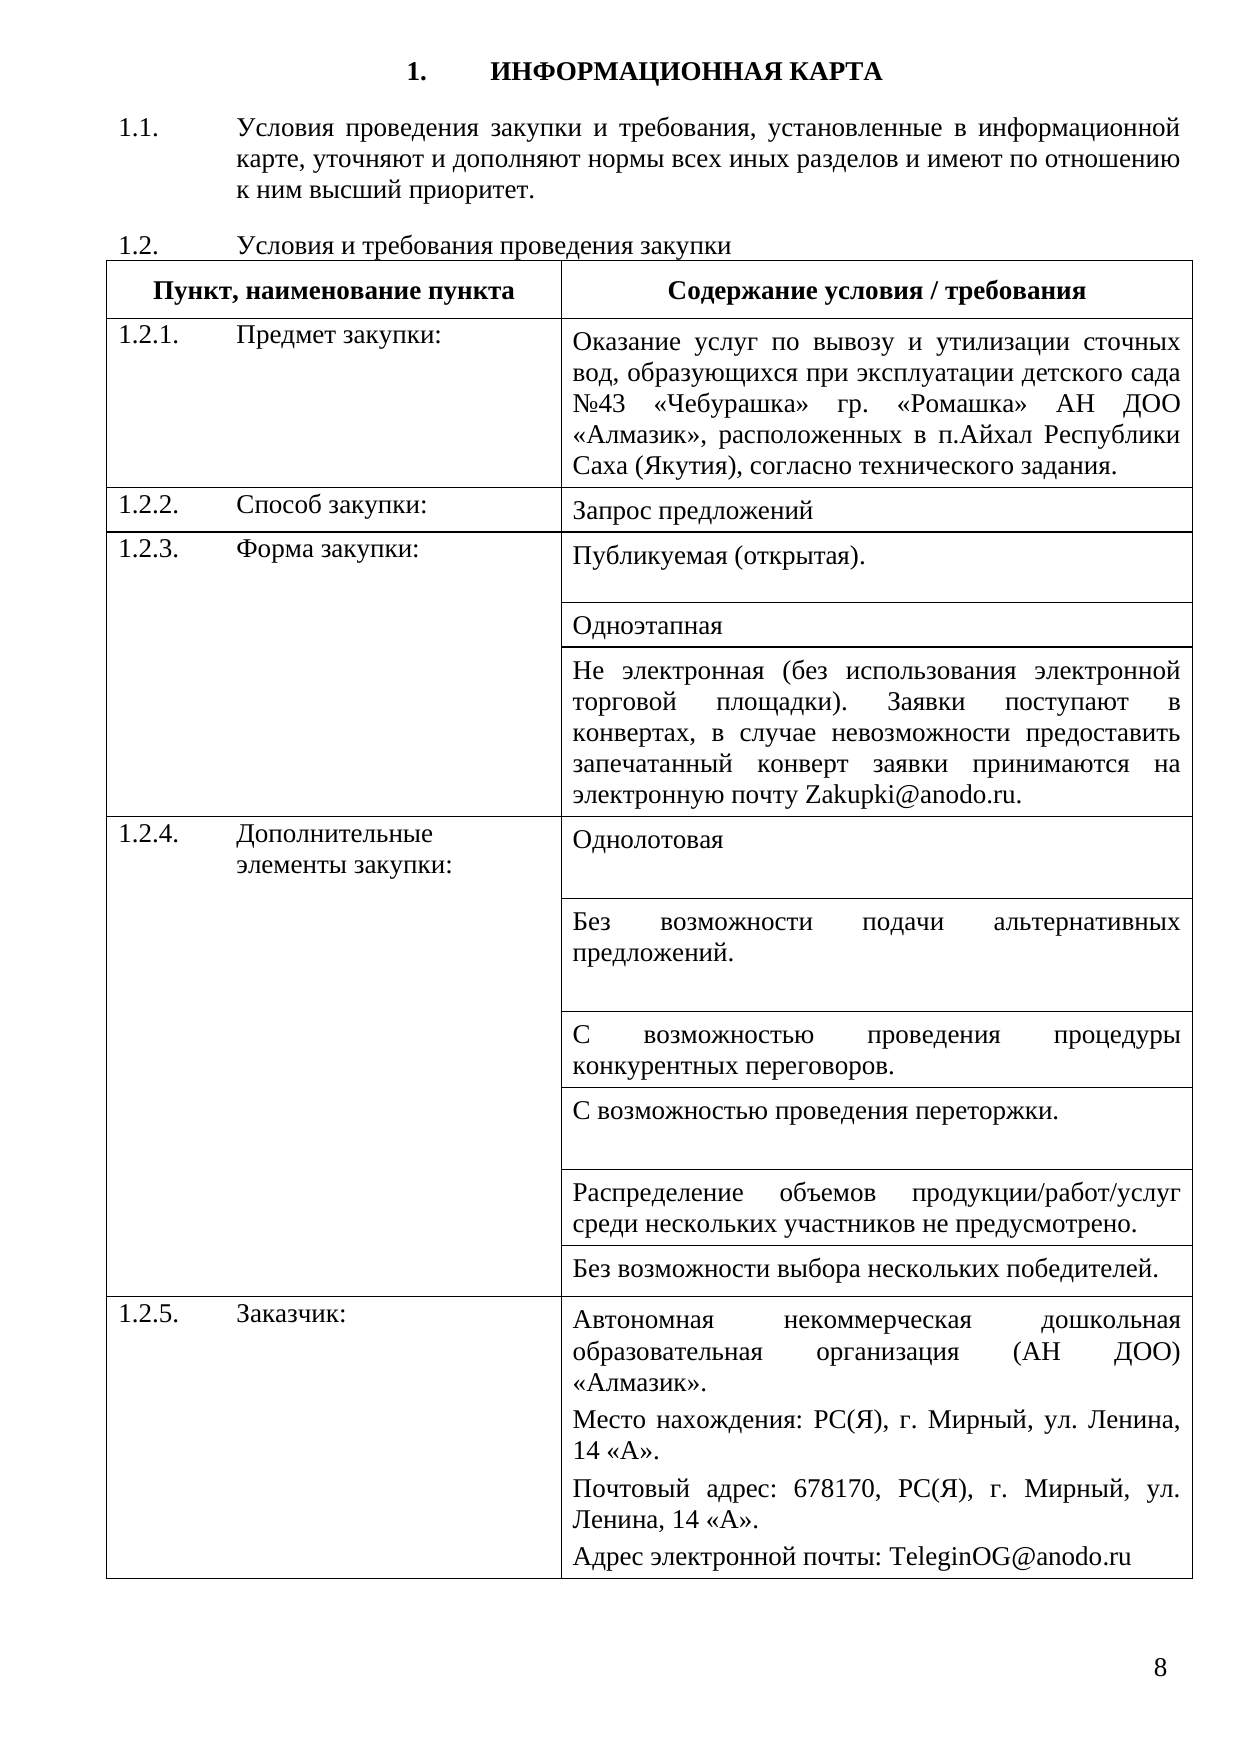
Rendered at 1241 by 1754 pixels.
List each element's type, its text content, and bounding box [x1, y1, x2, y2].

table_cell Не электронная (без использования электронной торговой площадки). Заявки поступают в конвертах, в случае невозможности предоставить запечатанный конверт заявки принимаются на электронную почту Zakupki@anodo.ru. [562, 648, 1192, 816]
table_cell Распределение объемов продукции/работ/услуг среди нескольких участников не предусмотрено. [562, 1170, 1192, 1245]
table_cell Заказчик: [107, 1297, 561, 1578]
table_cell Запрос предложений [562, 488, 1192, 531]
table_cell Без возможности подачи альтернативных предложений. [562, 899, 1192, 1011]
table_cell Форма закупки: [107, 533, 561, 816]
table_header Содержание условия / требования [562, 261, 1192, 317]
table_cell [562, 1297, 1192, 1578]
table_cell С возможностью проведения процедуры конкурентных переговоров. [562, 1012, 1192, 1087]
table_cell Одноэтапная [562, 603, 1192, 646]
text Информационная карта [118, 54, 1181, 86]
text Условия проведения закупки и требования, установленные в информационной карте, уточняют и дополняют нормы всех иных разделов и имеют по отношению к ним высший приоритет. [118, 111, 1181, 204]
table_cell Публикуемая (открытая). [562, 533, 1192, 602]
table_header Пункт, наименование пункта [107, 261, 561, 317]
table_cell Предмет закупки: [107, 319, 561, 487]
table_cell С возможностью проведения переторжки. [562, 1088, 1192, 1169]
table_cell Дополнительные элементы закупки: [107, 817, 561, 1296]
table_cell Оказание услуг по вывозу и утилизации сточных вод, образующихся при эксплуатации детского сада №43 «Чебурашка» гр. «Ромашка» АН ДОО «Алмазик», расположенных в п.Айхал Республики Саха (Якутия), согласно технического задания. [562, 319, 1192, 487]
table_cell Без возможности выбора нескольких победителей. [562, 1246, 1192, 1296]
table_cell Способ закупки: [107, 488, 561, 531]
text Условия и требования проведения закупки [118, 229, 1181, 260]
table_cell Однолотовая [562, 817, 1192, 898]
